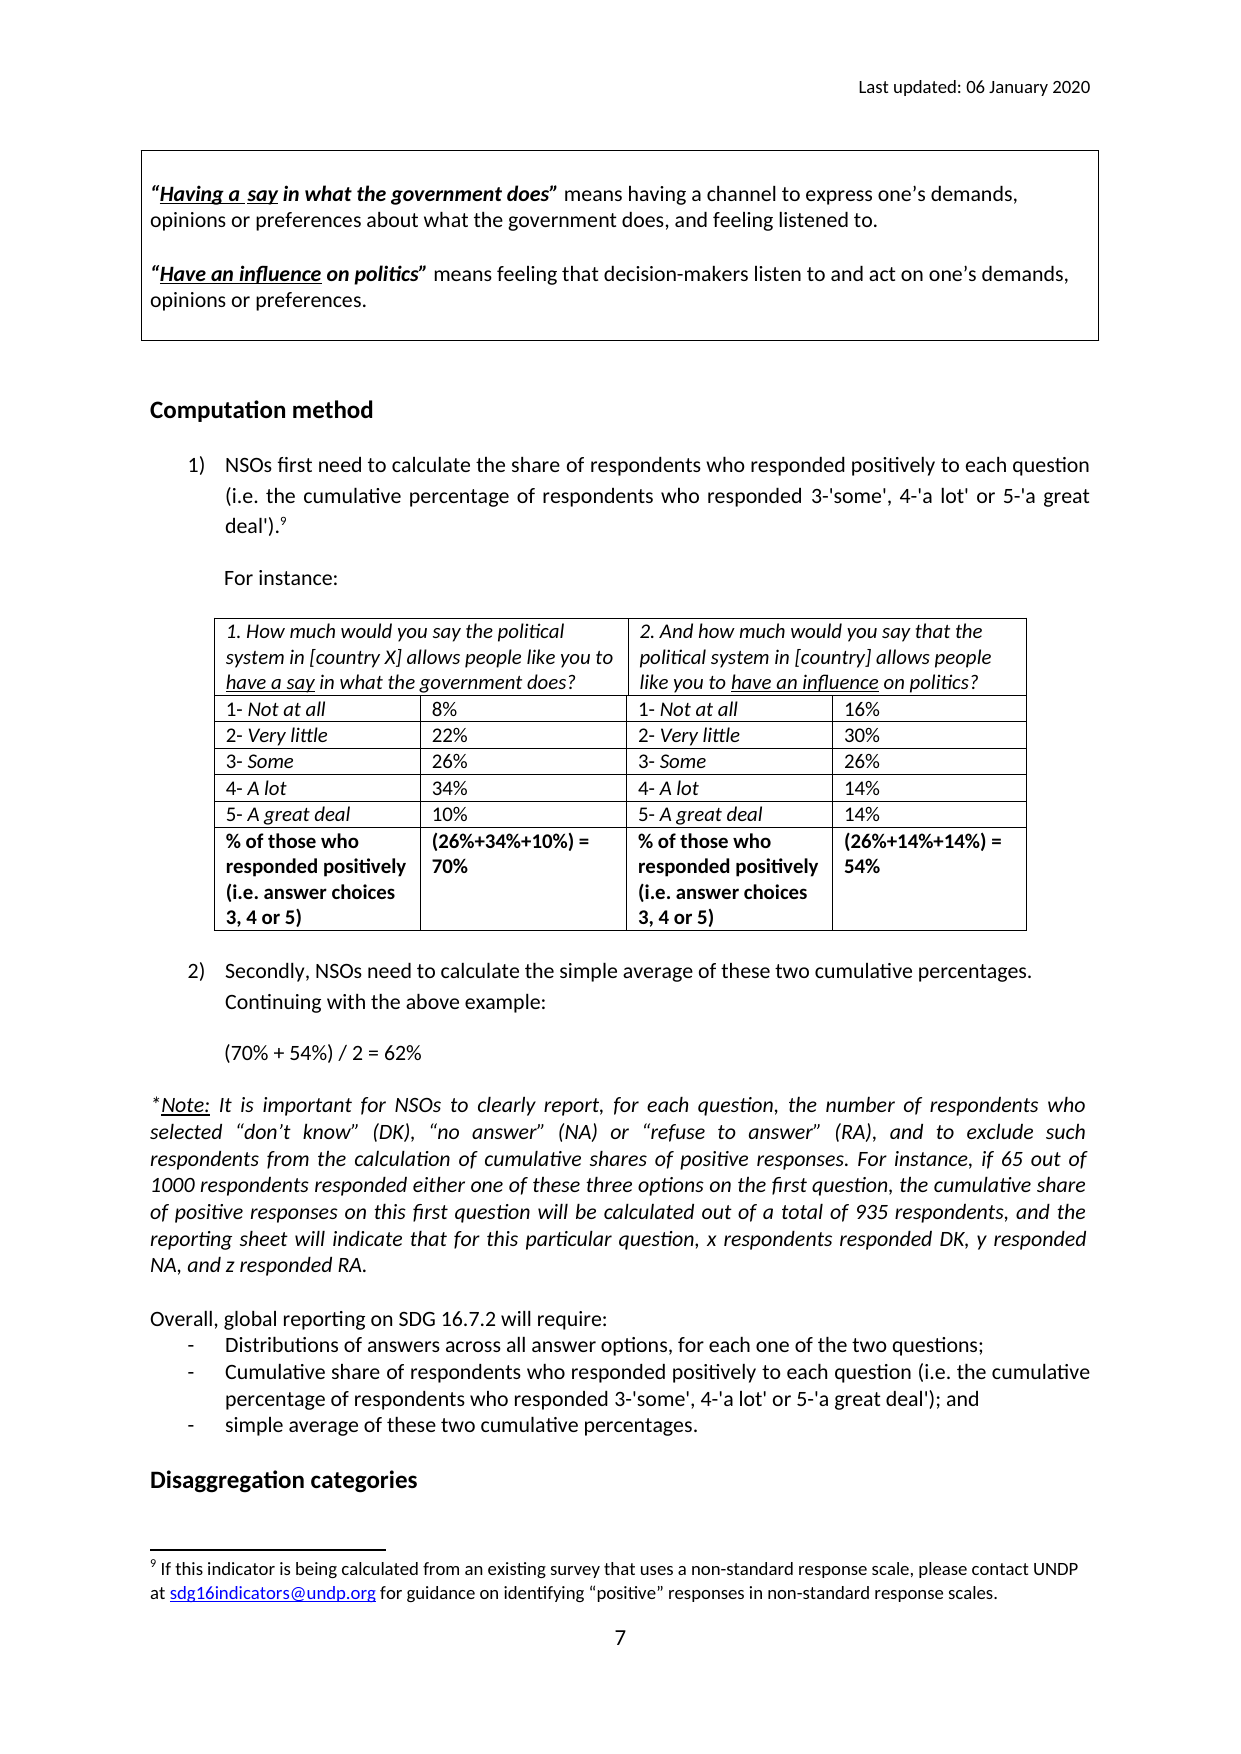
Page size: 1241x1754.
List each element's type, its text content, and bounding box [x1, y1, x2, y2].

text Disaggregation categories [150, 1465, 1090, 1495]
table_cell (26%+14%+14%) = 54% [833, 828, 1026, 930]
list NSOs first need to calculate the share of respondents who responded positively to each question (i.e. the cumulative percentage of respondents who responded 3-'some', 4-'a lot' or 5-'a great deal'). [187, 451, 1090, 539]
table_header 2. And how much would you say that the political system in [country] allows people like you to have an influence on politics? [629, 619, 1026, 695]
table_cell 16% [833, 696, 1026, 721]
table_cell 5- A great deal [627, 802, 832, 827]
table_cell 2- Very little [627, 722, 832, 748]
list Secondly, NSOs need to calculate the simple average of these two cumulative percentages. Continuing with the above example: [187, 957, 1090, 1015]
list simple average of these two cumulative percentages. [187, 1411, 1090, 1438]
list Distributions of answers across all answer options, for each one of the two questions; [187, 1331, 1090, 1358]
table_cell (26%+34%+10%) = 70% [421, 828, 626, 930]
table_cell 10% [421, 802, 626, 827]
text (70% + 54%) / 2 = 62% [224, 1039, 1090, 1066]
table_cell 3- Some [627, 749, 832, 774]
text *Note: It is important for NSOs to clearly report, for each question, the number of respondents who selected “don’t know” (DK), “no answer” (NA) or “refuse to answer” (RA), and to exclude such respondents from the calculation of cumulative shares of positive responses. For instance, if 65 out of 1000 respondents responded either one of these three options on the first question, the cumulative share of positive responses on this first question will be calculated out of a total of 935 respondents, and the reporting sheet will indicate that for this particular question, x respondents responded DK, y responded NA, and z responded RA. [150, 1091, 1090, 1278]
table_cell 26% [421, 749, 626, 774]
table_cell 1- Not at all [627, 696, 832, 721]
table_cell % of those who responded positively (i.e. answer choices 3, 4 or 5) [627, 828, 832, 930]
text Computation method [150, 394, 1090, 425]
table_cell 34% [421, 775, 626, 801]
table_cell 5- A great deal [215, 802, 420, 827]
table_cell % of those who responded positively (i.e. answer choices 3, 4 or 5) [215, 828, 420, 930]
table_cell 22% [421, 722, 626, 748]
table_cell 14% [833, 775, 1026, 801]
list Cumulative share of respondents who responded positively to each question (i.e. the cumulative percentage of respondents who responded 3-'some', 4-'a lot' or 5-'a great deal'); and [187, 1358, 1090, 1411]
table_cell 30% [833, 722, 1026, 748]
table_cell 4- A lot [215, 775, 420, 801]
text Overall, global reporting on SDG 16.7.2 will require: [150, 1305, 1090, 1331]
table_cell 26% [833, 749, 1026, 774]
table_cell 8% [421, 696, 626, 721]
text For instance: [224, 564, 1090, 591]
table_cell 1- Not at all [215, 696, 420, 721]
text “Having a say in what the government does” means having a channel to express one’s demands, opinions or preferences about what the government does, and feeling listened to. [150, 180, 1090, 233]
table_header 1. How much would you say the political system in [country X] allows people like you to have a say in what the government does? [215, 619, 628, 695]
table_cell 2- Very little [215, 722, 420, 748]
table_cell 4- A lot [627, 775, 832, 801]
text “Have an influence on politics” means feeling that decision-makers listen to and act on one’s demands, opinions or preferences. [150, 260, 1090, 313]
table_cell 3- Some [215, 749, 420, 774]
table_cell 14% [833, 802, 1026, 827]
